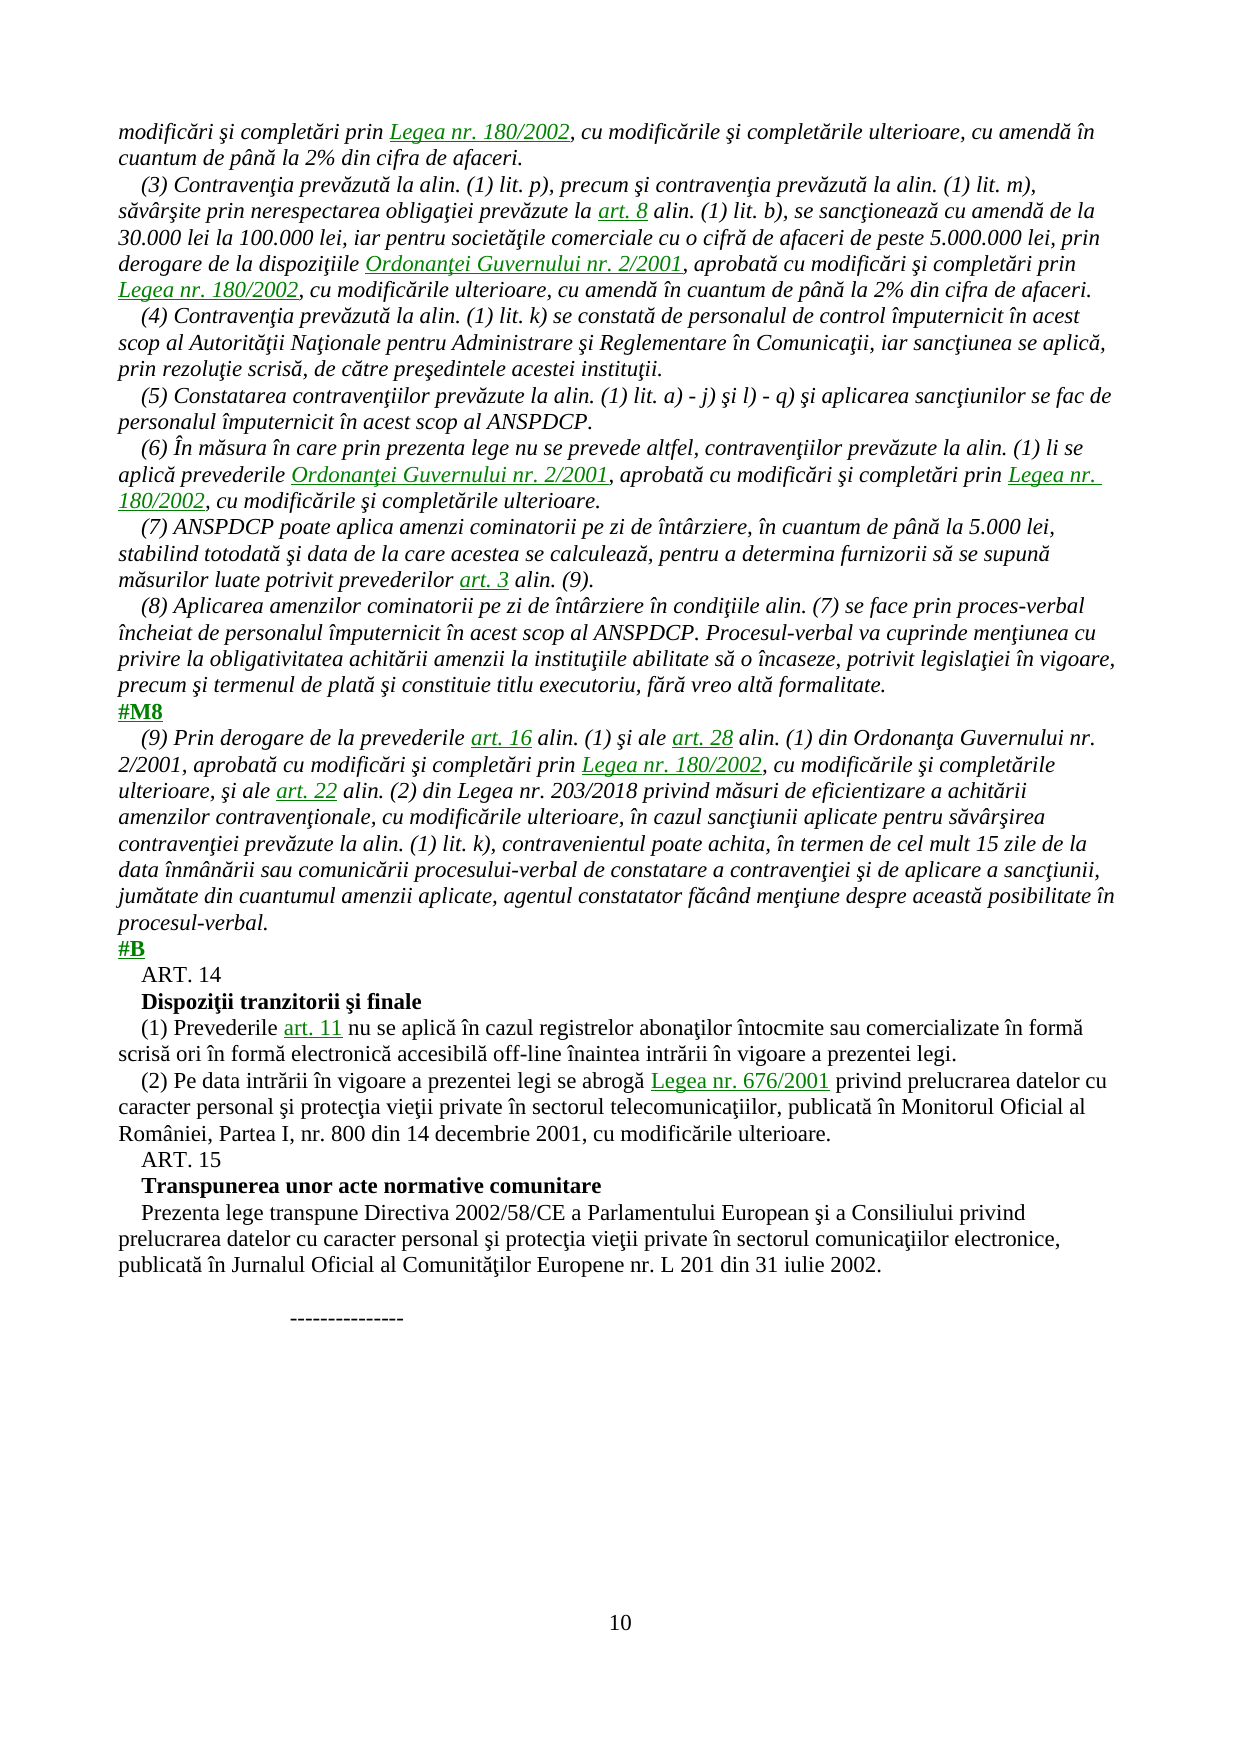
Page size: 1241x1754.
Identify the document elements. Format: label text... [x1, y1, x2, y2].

text #B [118, 935, 1122, 961]
text ART. 15 [118, 1146, 1122, 1172]
text Dispoziţii tranzitorii şi finale [118, 988, 1122, 1014]
text ART. 14 [118, 961, 1122, 988]
text (7) ANSPDCP poate aplica amenzi cominatorii pe zi de întârziere, în cuantum de până la 5.000 lei, stabilind totodată şi data de la care acestea se calculează, pentru a determina furnizorii să se supună măsurilor luate potrivit prevederilor art. 3 alin. (9). [118, 513, 1122, 592]
text --------------- [118, 1304, 1122, 1330]
text (1) Prevederile art. 11 nu se aplică în cazul registrelor abonaţilor întocmite sau comercializate în formă scrisă ori în formă electronică accesibilă off-line înaintea intrării în vigoare a prezentei legi. [118, 1014, 1122, 1067]
text (2) Pe data intrării în vigoare a prezentei legi se abrogă Legea nr. 676/2001 privind prelucrarea datelor cu caracter personal şi protecţia vieţii private în sectorul telecomunicaţiilor, publicată în Monitorul Oficial al României, Partea I, nr. 800 din 14 decembrie 2001, cu modificările ulterioare. [118, 1067, 1122, 1146]
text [118, 118, 1122, 171]
text (3) Contravenţia prevăzută la alin. (1) lit. p), precum şi contravenţia prevăzută la alin. (1) lit. m), săvârşite prin nerespectarea obligaţiei prevăzute la art. 8 alin. (1) lit. b), se sancţionează cu amendă de la 30.000 lei la 100.000 lei, iar pentru societăţile comerciale cu o cifră de afaceri de peste 5.000.000 lei, prin derogare de la dispoziţiile Ordonanţei Guvernului nr. 2/2001, aprobată cu modificări şi completări prin Legea nr. 180/2002, cu modificările ulterioare, cu amendă în cuantum de până la 2% din cifra de afaceri. [118, 171, 1122, 303]
text (8) Aplicarea amenzilor cominatorii pe zi de întârziere în condiţiile alin. (7) se face prin proces-verbal încheiat de personalul împuternicit în acest scop al ANSPDCP. Procesul-verbal va cuprinde menţiunea cu privire la obligativitatea achitării amenzii la instituţiile abilitate să o încaseze, potrivit legislaţiei în vigoare, precum şi termenul de plată şi constituie titlu executoriu, fără vreo altă formalitate. [118, 592, 1122, 698]
text (9) Prin derogare de la prevederile art. 16 alin. (1) şi ale art. 28 alin. (1) din Ordonanţa Guvernului nr. 2/2001, aprobată cu modificări şi completări prin Legea nr. 180/2002, cu modificările şi completările ulterioare, şi ale art. 22 alin. (2) din Legea nr. 203/2018 privind măsuri de eficientizare a achitării amenzilor contravenţionale, cu modificările ulterioare, în cazul sancţiunii aplicate pentru săvârşirea contravenţiei prevăzute la alin. (1) lit. k), contravenientul poate achita, în termen de cel mult 15 zile de la data înmânării sau comunicării procesului-verbal de constatare a contravenţiei şi de aplicare a sancţiunii, jumătate din cuantumul amenzii aplicate, agentul constatator făcând menţiune despre această posibilitate în procesul-verbal. [118, 724, 1122, 935]
text (5) Constatarea contravenţiilor prevăzute la alin. (1) lit. a) - j) şi l) - q) şi aplicarea sancţiunilor se fac de personalul împuternicit în acest scop al ANSPDCP. [118, 382, 1122, 434]
text Transpunerea unor acte normative comunitare [118, 1172, 1122, 1199]
text (4) Contravenţia prevăzută la alin. (1) lit. k) se constată de personalul de control împuternicit în acest scop al Autorităţii Naţionale pentru Administrare şi Reglementare în Comunicaţii, iar sancţiunea se aplică, prin rezoluţie scrisă, de către preşedintele acestei instituţii. [118, 303, 1122, 382]
text (6) În măsura în care prin prezenta lege nu se prevede altfel, contravenţiilor prevăzute la alin. (1) li se aplică prevederile Ordonanţei Guvernului nr. 2/2001, aprobată cu modificări şi completări prin Legea nr. 180/2002, cu modificările şi completările ulterioare. [118, 434, 1122, 513]
text Prezenta lege transpune Directiva 2002/58/CE a Parlamentului European şi a Consiliului privind prelucrarea datelor cu caracter personal şi protecţia vieţii private în sectorul comunicaţiilor electronice, publicată în Jurnalul Oficial al Comunităţilor Europene nr. L 201 din 31 iulie 2002. [118, 1199, 1122, 1278]
text #M8 [118, 698, 1122, 724]
